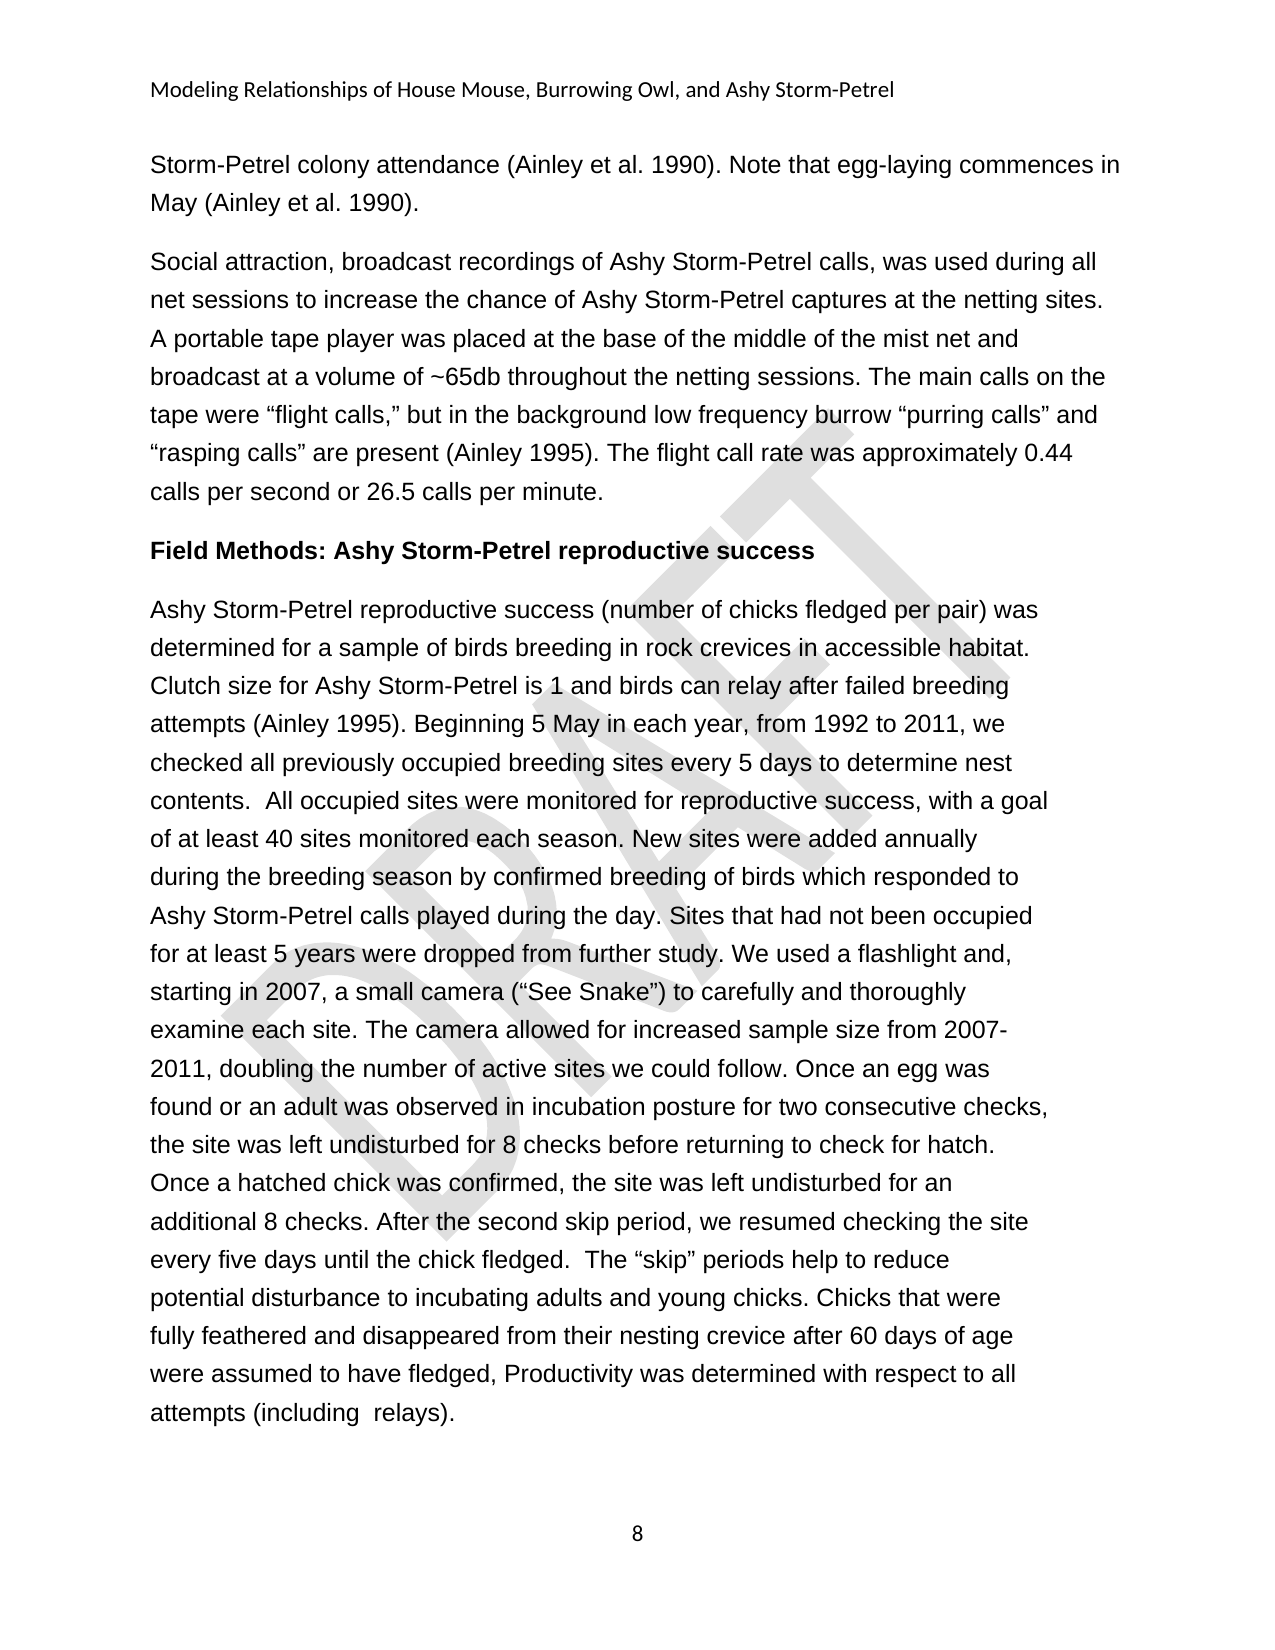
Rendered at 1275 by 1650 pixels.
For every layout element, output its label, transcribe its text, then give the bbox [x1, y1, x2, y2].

text Ashy Storm-Petrel reproductive success (number of chicks fledged per pair) was determined for a sample of birds breeding in rock crevices in accessible habitat. Clutch size for Ashy Storm-Petrel is 1 and birds can relay after failed breeding attempts (Ainley 1995). Beginning 5 May in each year, from 1992 to 2011, we checked all previously occupied breeding sites every 5 days to determine nest contents. All occupied sites were monitored for reproductive success, with a goal of at least 40 sites monitored each season. New sites were added annually during the breeding season by confirmed breeding of birds which responded to Ashy Storm-Petrel calls played during the day. Sites that had not been occupied for at least 5 years were dropped from further study. We used a flashlight and, starting in 2007, a small camera (“See Snake”) to carefully and thoroughly examine each site. The camera allowed for increased sample size from 2007-2011, doubling the number of active sites we could follow. Once an egg was found or an adult was observed in incubation posture for two consecutive checks, the site was left undisturbed for 8 checks before returning to check for hatch. Once a hatched chick was confirmed, the site was left undisturbed for an additional 8 checks. After the second skip period, we resumed checking the site every five days until the chick fledged. The “skip” periods help to reduce potential disturbance to incubating adults and young chicks. Chicks that were fully feathered and disappeared from their nesting crevice after 60 days of age were assumed to have fledged, Productivity was determined with respect to all attempts (including relays). [150, 595, 1050, 1426]
text Social attraction, broadcast recordings of Ashy Storm-Petrel calls, was used during all net sessions to increase the chance of Ashy Storm-Petrel captures at the netting sites. A portable tape player was placed at the base of the middle of the mist net and broadcast at a volume of ~65db throughout the netting sessions. The main calls on the tape were “flight calls,” but in the background low frequency burrow “purring calls” and “rasping calls” are present (Ainley 1995). The flight call rate was approximately 0.44 calls per second or 26.5 calls per minute. [150, 247, 1125, 505]
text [150, 150, 1125, 217]
text Field Methods: Ashy Storm-Petrel reproductive success [150, 536, 1125, 564]
